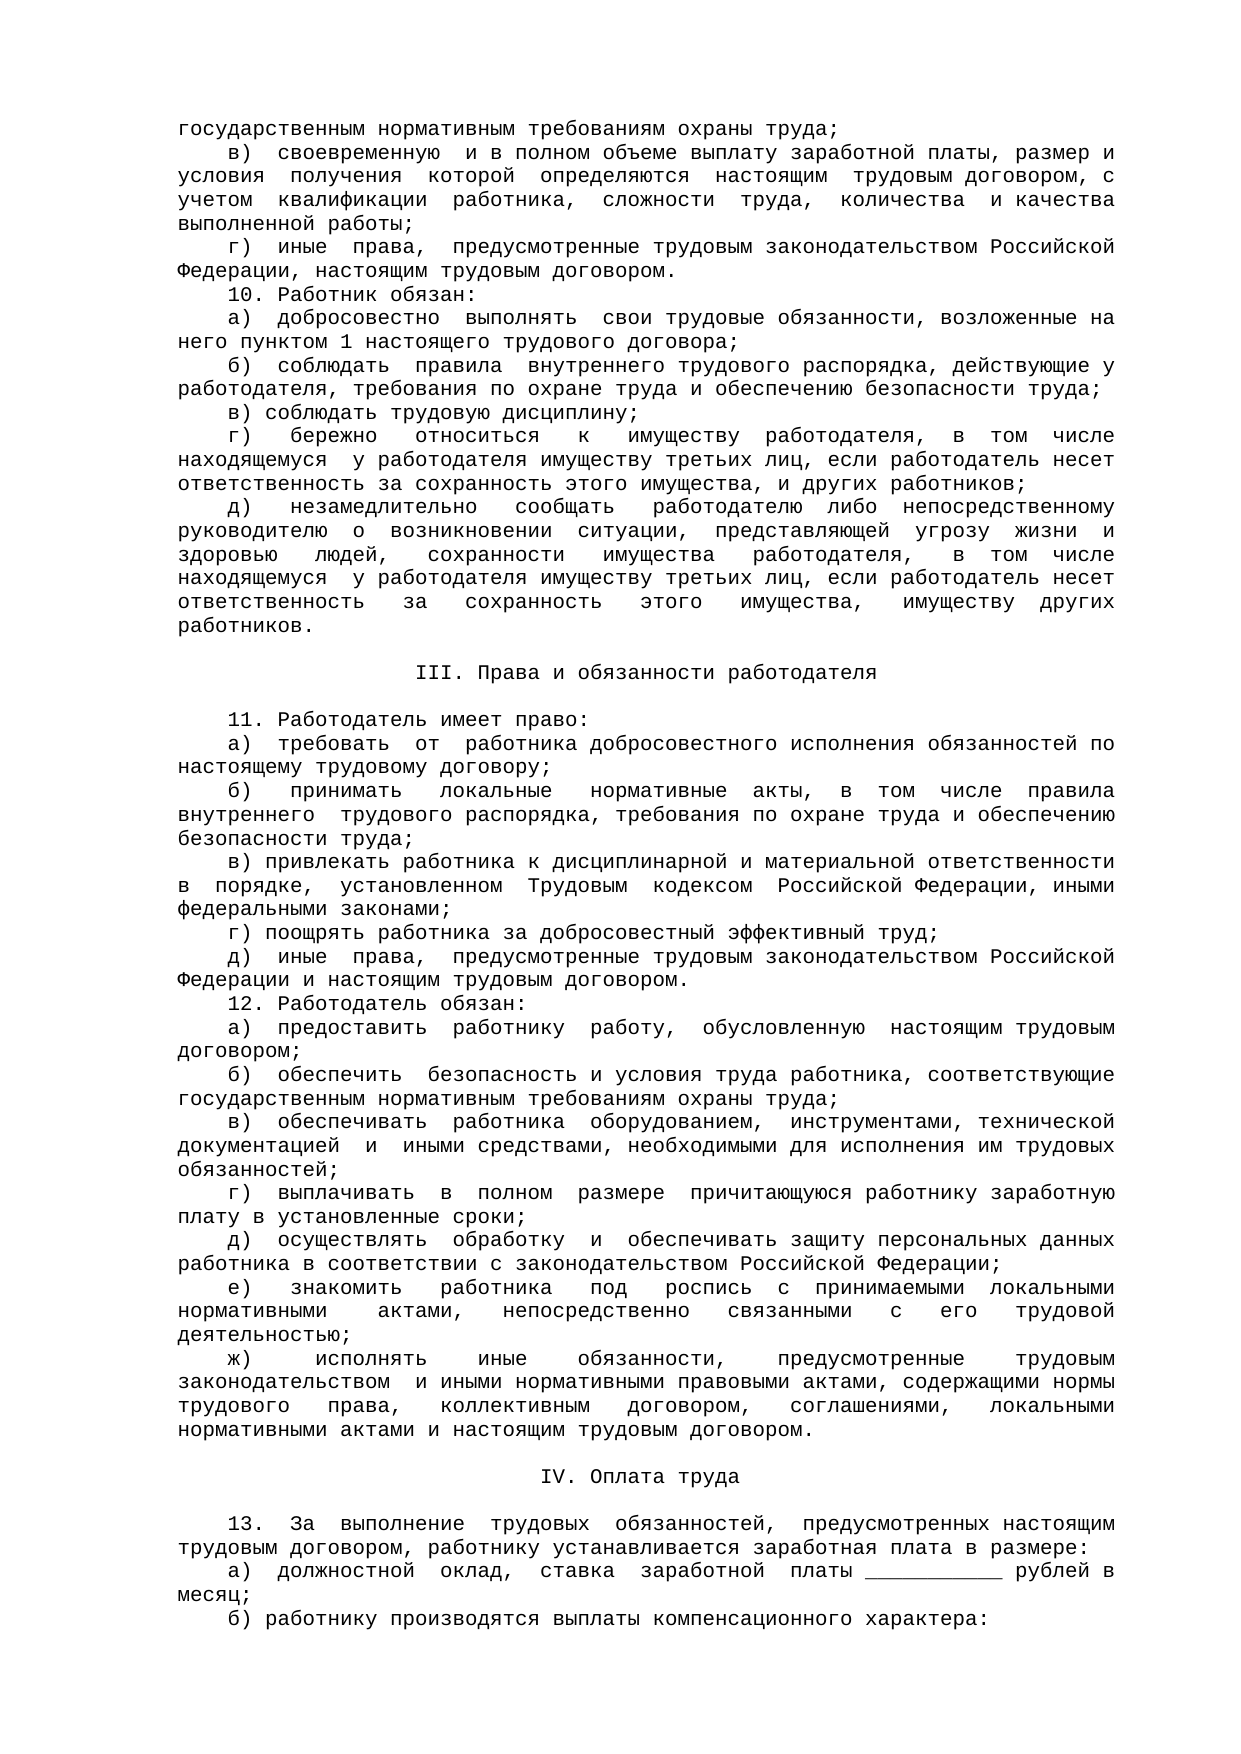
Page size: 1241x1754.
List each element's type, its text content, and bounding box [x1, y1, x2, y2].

text Федерации, настоящим трудовым договором. [177, 260, 1152, 284]
text государственным нормативным требованиям охраны труда; [177, 1088, 1152, 1111]
text в) обеспечивать работника оборудованием, инструментами, технической [177, 1111, 1152, 1135]
text г) бережно относиться к имуществу работодателя, в том числе [177, 426, 1152, 449]
text ж) исполнять иные обязанности, предусмотренные трудовым [177, 1348, 1152, 1371]
text нормативными актами, непосредственно связанными с его трудовой [177, 1300, 1152, 1324]
text а) требовать от работника добросовестного исполнения обязанностей по [177, 733, 1152, 757]
text Федерации и настоящим трудовым договором. [177, 969, 1152, 993]
text III. Права и обязанности работодателя [177, 662, 1152, 686]
text ответственность за сохранность этого имущества, и других работников; [177, 473, 1152, 496]
text условия получения которой определяются настоящим трудовым договором, с [177, 165, 1152, 189]
text работодателя, требования по охране труда и обеспечению безопасности труда; [177, 378, 1152, 402]
text а) должностной оклад, ставка заработной платы ___________ рублей в [177, 1561, 1152, 1584]
text в порядке, установленном Трудовым кодексом Российской Федерации, иными [177, 875, 1152, 898]
text обязанностей; [177, 1158, 1152, 1182]
text находящемуся у работодателя имуществу третьих лиц, если работодатель несет [177, 567, 1152, 591]
text а) добросовестно выполнять свои трудовые обязанности, возложенные на [177, 307, 1152, 331]
text 11. Работодатель имеет право: [177, 709, 1152, 733]
text выполненной работы; [177, 213, 1152, 236]
text трудового права, коллективным договором, соглашениями, локальными [177, 1395, 1152, 1419]
text него пунктом 1 настоящего трудового договора; [177, 331, 1152, 354]
text д) незамедлительно сообщать работодателю либо непосредственному [177, 496, 1152, 520]
text документацией и иными средствами, необходимыми для исполнения им трудовых [177, 1135, 1152, 1158]
text 12. Работодатель обязан: [177, 993, 1152, 1017]
text б) соблюдать правила внутреннего трудового распорядка, действующие у [177, 354, 1152, 378]
text внутреннего трудового распорядка, требования по охране труда и обеспечению [177, 804, 1152, 827]
text договором; [177, 1040, 1152, 1064]
text нормативными актами и настоящим трудовым договором. [177, 1419, 1152, 1442]
text в) привлекать работника к дисциплинарной и материальной ответственности [177, 851, 1152, 875]
text настоящему трудовому договору; [177, 757, 1152, 780]
text деятельностью; [177, 1324, 1152, 1348]
text плату в установленные сроки; [177, 1206, 1152, 1229]
text безопасности труда; [177, 827, 1152, 851]
text д) иные права, предусмотренные трудовым законодательством Российской [177, 946, 1152, 969]
text б) работнику производятся выплаты компенсационного характера: [177, 1608, 1152, 1631]
text в) соблюдать трудовую дисциплину; [177, 402, 1152, 426]
text в) своевременную и в полном объеме выплату заработной платы, размер и [177, 142, 1152, 165]
text г) выплачивать в полном размере причитающуюся работнику заработную [177, 1182, 1152, 1206]
text IV. Оплата труда [177, 1466, 1152, 1489]
text г) поощрять работника за добросовестный эффективный труд; [177, 922, 1152, 946]
text месяц; [177, 1584, 1152, 1608]
text б) принимать локальные нормативные акты, в том числе правила [177, 780, 1152, 804]
text а) предоставить работнику работу, обусловленную настоящим трудовым [177, 1017, 1152, 1040]
text находящемуся у работодателя имуществу третьих лиц, если работодатель несет [177, 449, 1152, 473]
text здоровью людей, сохранности имущества работодателя, в том числе [177, 544, 1152, 567]
text б) обеспечить безопасность и условия труда работника, соответствующие [177, 1064, 1152, 1088]
text руководителю о возникновении ситуации, представляющей угрозу жизни и [177, 520, 1152, 544]
text работников. [177, 615, 1152, 638]
text трудовым договором, работнику устанавливается заработная плата в размере: [177, 1537, 1152, 1561]
text ответственность за сохранность этого имущества, имуществу других [177, 591, 1152, 615]
text 10. Работник обязан: [177, 284, 1152, 307]
text г) иные права, предусмотренные трудовым законодательством Российской [177, 236, 1152, 260]
text е) знакомить работника под роспись с принимаемыми локальными [177, 1277, 1152, 1300]
text работника в соответствии с законодательством Российской Федерации; [177, 1253, 1152, 1277]
text учетом квалификации работника, сложности труда, количества и качества [177, 189, 1152, 213]
text д) осуществлять обработку и обеспечивать защиту персональных данных [177, 1229, 1152, 1253]
text федеральными законами; [177, 898, 1152, 922]
text законодательством и иными нормативными правовыми актами, содержащими нормы [177, 1371, 1152, 1395]
text 13. За выполнение трудовых обязанностей, предусмотренных настоящим [177, 1513, 1152, 1537]
text государственным нормативным требованиям охраны труда; [177, 118, 1152, 142]
